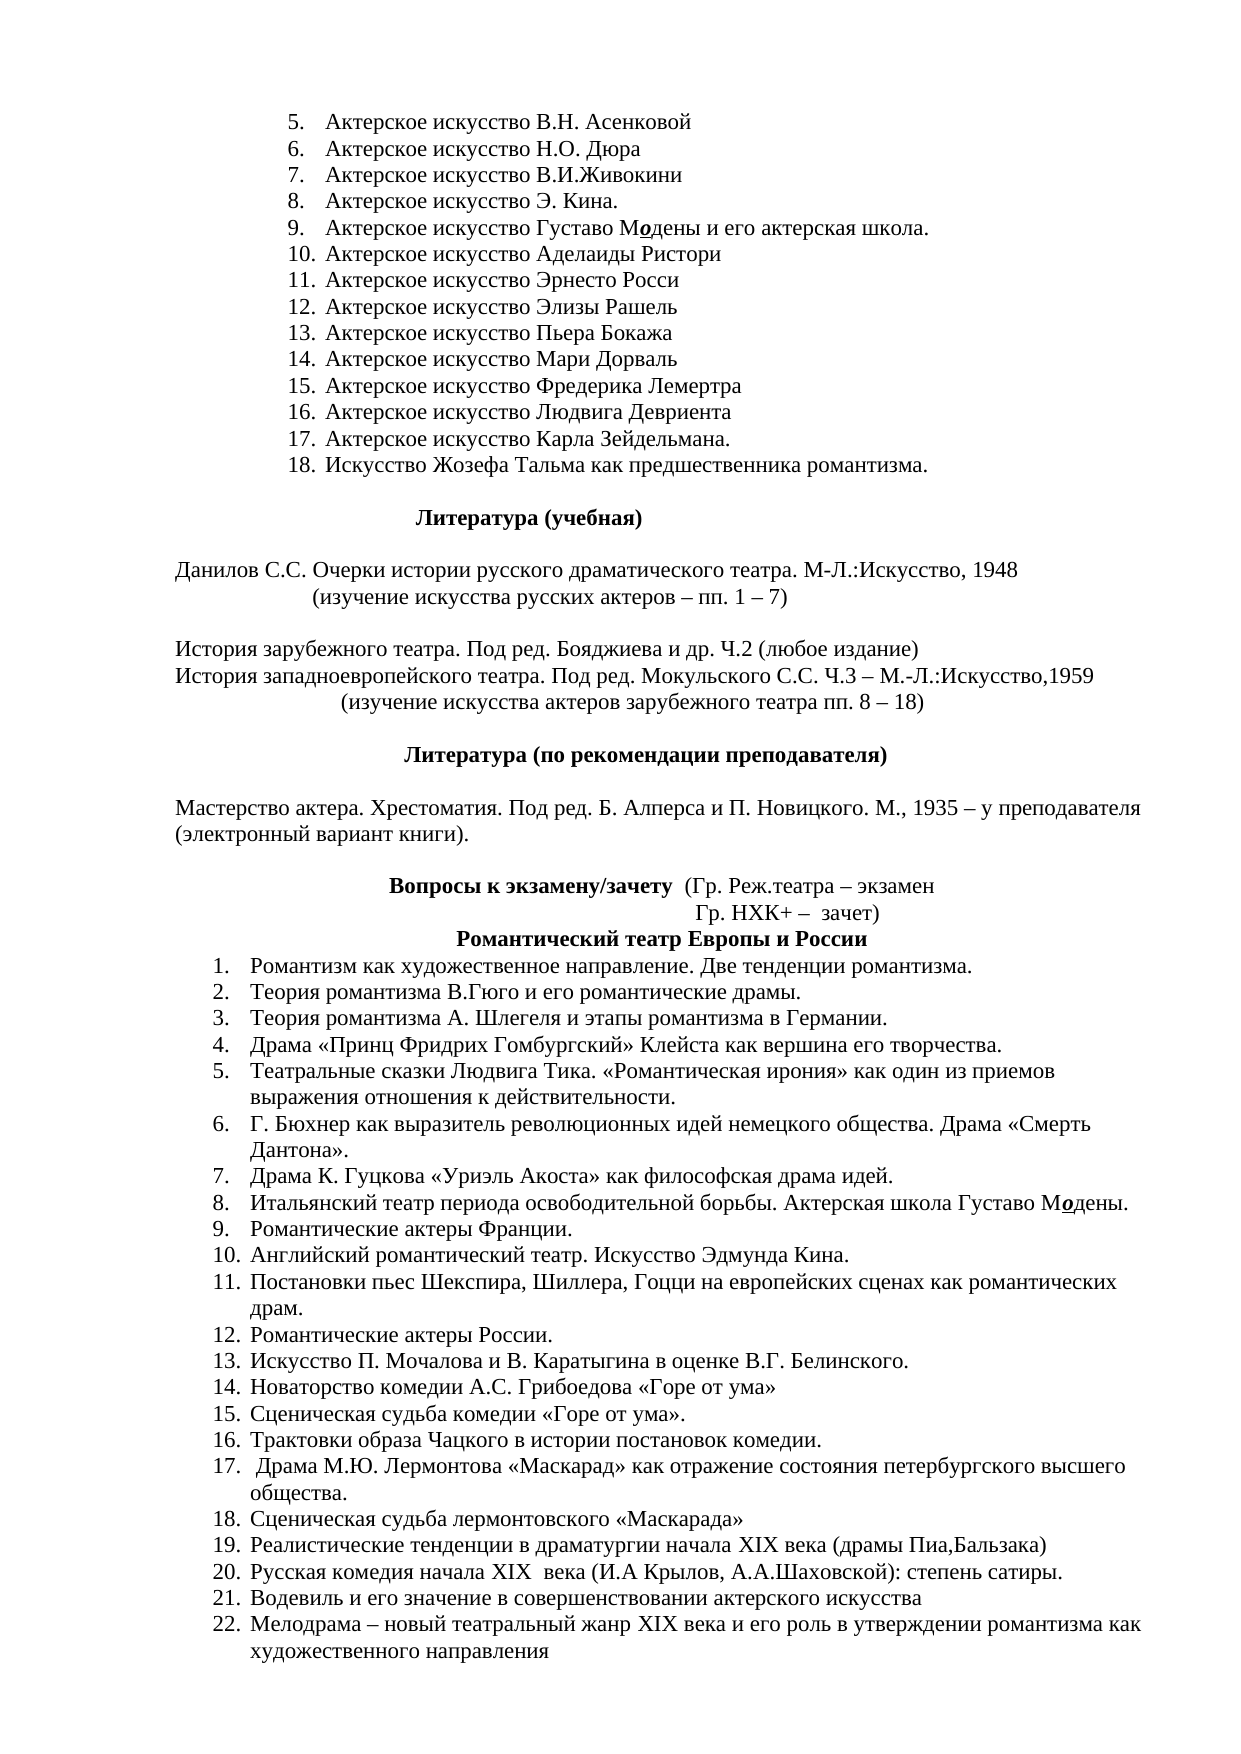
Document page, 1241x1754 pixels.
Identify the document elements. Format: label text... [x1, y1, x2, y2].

list Искусство Жозефа Тальма как предшественника романтизма. [287, 451, 1148, 477]
list Теория романтизма А. Шлегеля и этапы романтизма в Германии. [212, 1004, 1148, 1031]
list Итальянский театр периода освободительной борьбы. Актерская школа Густаво Модены. [212, 1189, 1148, 1215]
list Драма М.Ю. Лермонтова «Маскарад» как отражение состояния петербургского высшего общества. [212, 1452, 1148, 1505]
text Мастерство актера. Хрестоматия. Под ред. Б. Алперса и П. Новицкого. М., 1935 – у преподавателя (электронный вариант книги). [175, 793, 1148, 846]
list Драма К. Гуцкова «Уриэль Акоста» как философская драма идей. [212, 1162, 1148, 1189]
list Театральные сказки Людвига Тика. «Романтическая ирония» как один из приемов выражения отношения к действительности. [212, 1057, 1148, 1110]
list Реалистические тенденции в драматургии начала XIX века (драмы Пиа,Бальзака) [212, 1531, 1148, 1558]
text (изучение искусства русских актеров – пп. 1 – 7) [175, 583, 1148, 609]
list Актерское искусство Фредерика Лемертра [287, 372, 1148, 398]
text Романтический театр Европы и России [175, 925, 1148, 952]
list Романтические актеры России. [212, 1321, 1148, 1347]
list Актерское искусство Э. Кина. [287, 187, 1148, 214]
list Драма «Принц Фридрих Гомбургский» Клейста как вершина его творчества. [212, 1031, 1148, 1057]
text Гр. НХК+ – зачет) [175, 899, 1148, 925]
list Романтические актеры Франции. [212, 1215, 1148, 1242]
list Актерское искусство Людвига Девриента [287, 398, 1148, 424]
list Актерское искусство В.Н. Асенковой [287, 108, 1148, 135]
list Актерское искусство Элизы Рашель [287, 293, 1148, 319]
text Литература (учебная) [175, 504, 1148, 530]
list Актерское искусство В.И.Живокини [287, 161, 1148, 187]
text История зарубежного театра. Под ред. Бояджиева и др. Ч.2 (любое издание) [175, 635, 1148, 662]
list Мелодрама – новый театральный жанр XIX века и его роль в утверждении романтизма как художественного направления [212, 1611, 1148, 1663]
list Актерское искусство Эрнесто Росси [287, 266, 1148, 293]
list Актерское искусство Н.О. Дюра [287, 135, 1148, 161]
list Актерское искусство Пьера Бокажа [287, 319, 1148, 346]
list Искусство П. Мочалова и В. Каратыгина в оценке В.Г. Белинского. [212, 1347, 1148, 1373]
list Постановки пьес Шекспира, Шиллера, Гоцци на европейских сценах как романтических драм. [212, 1268, 1148, 1321]
list Актерское искусство Густаво Модены и его актерская школа. [287, 214, 1148, 240]
list Сценическая судьба лермонтовского «Маскарада» [212, 1505, 1148, 1531]
text Данилов С.С. Очерки истории русского драматического театра. М-Л.:Искусство, 1948 [175, 556, 1148, 583]
list Теория романтизма В.Гюго и его романтические драмы. [212, 978, 1148, 1004]
list Русская комедия начала XIX века (И.А Крылов, А.А.Шаховской): степень сатиры. [212, 1558, 1148, 1584]
list Романтизм как художественное направление. Две тенденции романтизма. [212, 952, 1148, 978]
list Водевиль и его значение в совершенствовании актерского искусства [212, 1584, 1148, 1611]
list Актерское искусство Мари Дорваль [287, 346, 1148, 372]
text (изучение искусства актеров зарубежного театра пп. 8 – 18) [175, 688, 1148, 714]
text Вопросы к экзамену/зачету (Гр. Реж.театра – экзамен [175, 873, 1148, 899]
text История западноевропейского театра. Под ред. Мокульского С.С. Ч.3 – М.-Л.:Искусство,1959 [175, 662, 1148, 688]
text Литература (по рекомендации преподавателя) [175, 741, 1148, 767]
list Актерское искусство Карла Зейдельмана. [287, 424, 1148, 451]
list Новаторство комедии А.С. Грибоедова «Горе от ума» [212, 1373, 1148, 1400]
list Трактовки образа Чацкого в истории постановок комедии. [212, 1426, 1148, 1452]
list Сценическая судьба комедии «Горе от ума». [212, 1400, 1148, 1426]
list Г. Бюхнер как выразитель революционных идей немецкого общества. Драма «Смерть Дантона». [212, 1110, 1148, 1162]
list Актерское искусство Аделаиды Ристори [287, 240, 1148, 266]
list Английский романтический театр. Искусство Эдмунда Кина. [212, 1242, 1148, 1268]
